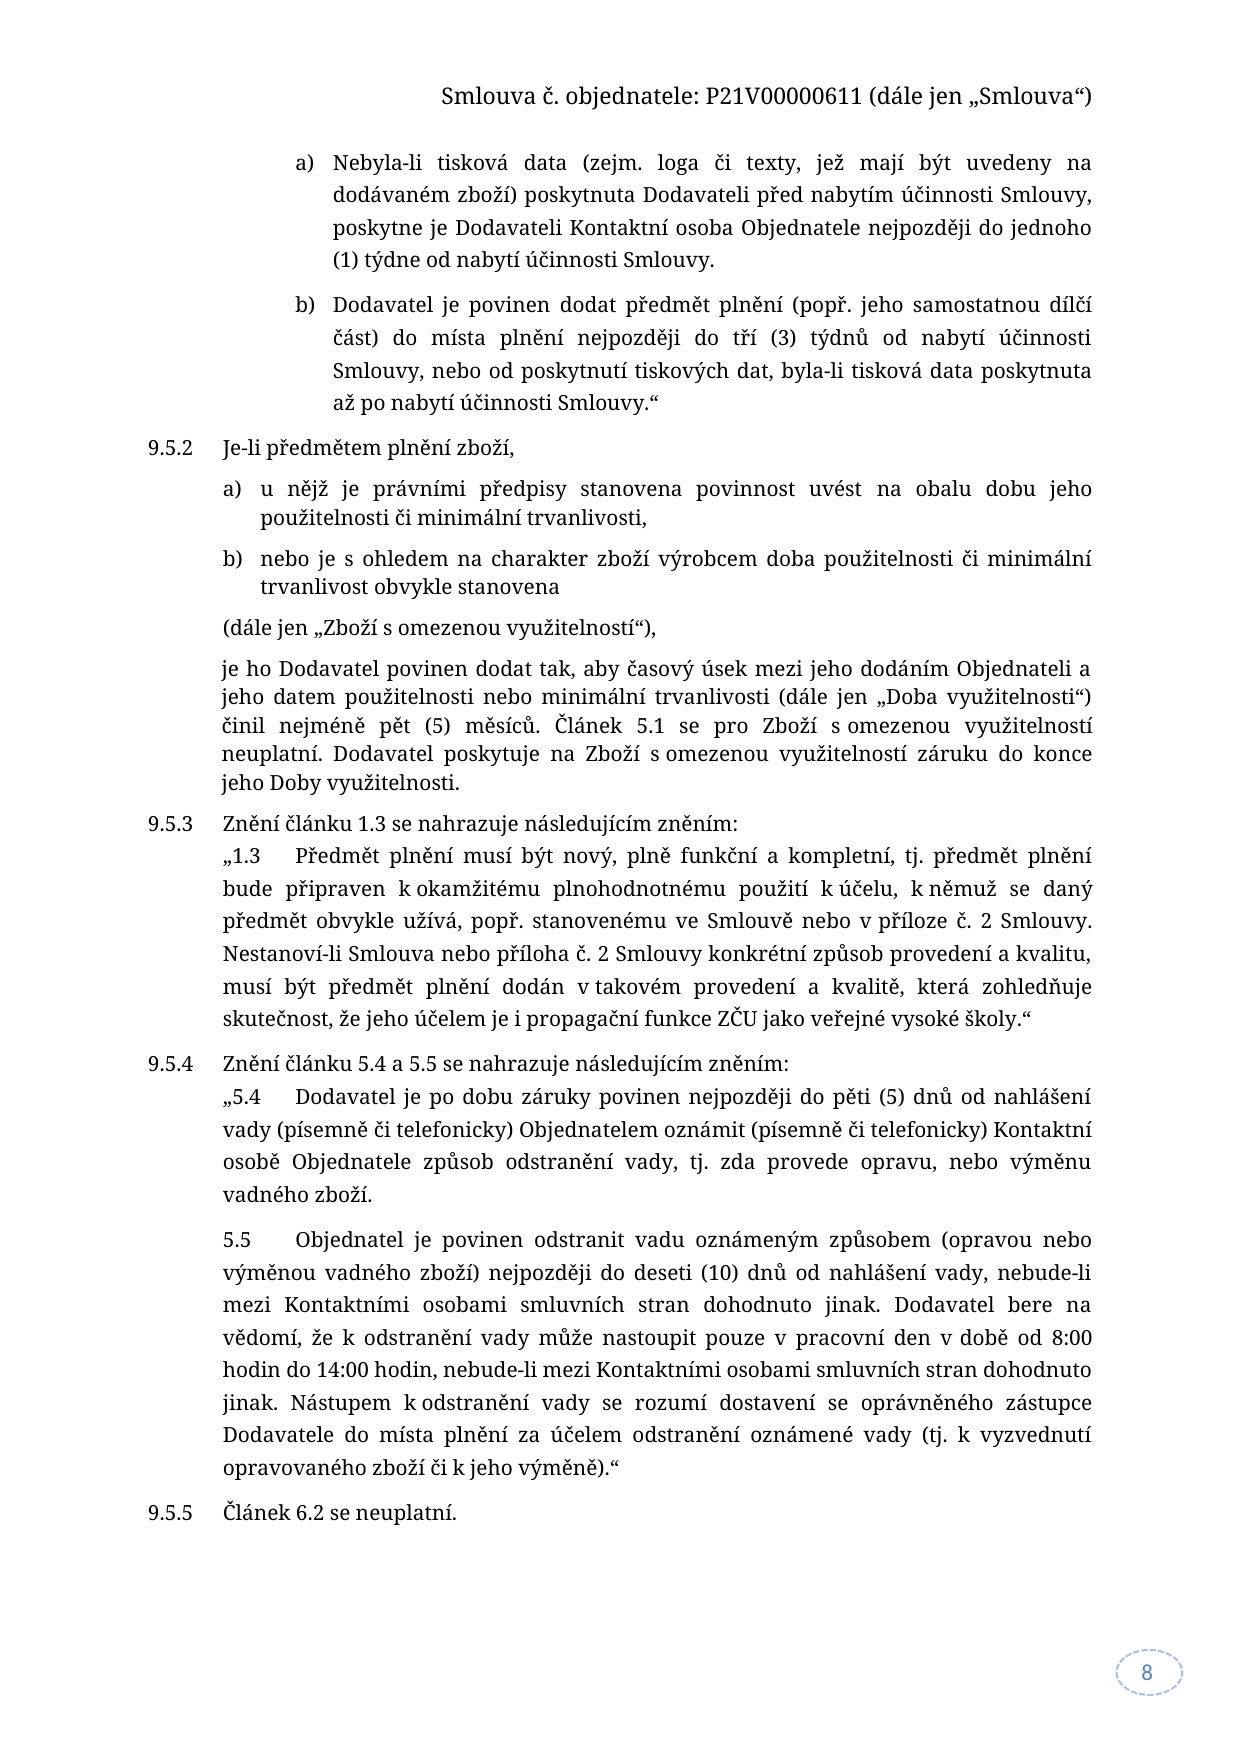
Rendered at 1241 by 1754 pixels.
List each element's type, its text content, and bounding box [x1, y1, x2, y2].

list 5.5 Objednatel je povinen odstranit vadu oznámeným způsobem (opravou nebo výměnou vadného zboží) nejpozději do deseti (10) dnů od nahlášení vady, nebude-li mezi Kontaktními osobami smluvních stran dohodnuto jinak. Dodavatel bere na vědomí, že k odstranění vady může nastoupit pouze v pracovní den v době od 8:00 hodin do 14:00 hodin, nebude-li mezi Kontaktními osobami smluvních stran dohodnuto jinak. Nástupem k odstranění vady se rozumí dostavení se oprávněného zástupce Dodavatele do místa plnění za účelem odstranění oznámené vady (tj. k vyzvednutí opravovaného zboží či k jeho výměně).“ [223, 1225, 1093, 1482]
list Znění článku 1.3 se nahrazuje následujícím zněním: [148, 809, 1093, 837]
text (dále jen „Zboží s omezenou využitelností“), [223, 613, 1093, 642]
list Dodavatel je povinen dodat předmět plnění (popř. jeho samostatnou dílčí část) do místa plnění nejpozději do tří (3) týdnů od nabytí účinnosti Smlouvy, nebo od poskytnutí tiskových dat, byla-li tisková data poskytnuta až po nabytí účinnosti Smlouvy.“ [295, 291, 1093, 417]
list nebo je s ohledem na charakter zboží výrobcem doba použitelnosti či minimální trvanlivost obvykle stanovena [223, 544, 1093, 601]
list Znění článku 5.4 a 5.5 se nahrazuje následujícím zněním: [148, 1049, 1093, 1078]
list „1.3 Předmět plnění musí být nový, plně funkční a kompletní, tj. předmět plnění bude připraven k okamžitému plnohodnotnému použití k účelu, k němuž se daný předmět obvykle užívá, popř. stanovenému ve Smlouvě nebo v příloze č. 2 Smlouvy. Nestanoví-li Smlouva nebo příloha č. 2 Smlouvy konkrétní způsob provedení a kvalitu, musí být předmět plnění dodán v takovém provedení a kvalitě, která zohledňuje skutečnost, že jeho účelem je i propagační funkce ZČU jako veřejné vysoké školy.“ [223, 841, 1093, 1033]
list „5.4 Dodavatel je po dobu záruky povinen nejpozději do pěti (5) dnů od nahlášení vady (písemně či telefonicky) Objednatelem oznámit (písemně či telefonicky) Kontaktní osobě Objednatele způsob odstranění vady, tj. zda provede opravu, nebo výměnu vadného zboží. [223, 1082, 1093, 1208]
text je ho Dodavatel povinen dodat tak, aby časový úsek mezi jeho dodáním Objednateli a jeho datem použitelnosti nebo minimální trvanlivosti (dále jen „Doba využitelnosti“) činil nejméně pět (5) měsíců. Článek 5.1 se pro Zboží s omezenou využitelností neuplatní. Dodavatel poskytuje na Zboží s omezenou využitelností záruku do konce jeho Doby využitelnosti. [221, 654, 1093, 796]
list Nebyla-li tisková data (zejm. loga či texty, jež mají být uvedeny na dodávaném zboží) poskytnuta Dodavateli před nabytím účinnosti Smlouvy, poskytne je Dodavateli Kontaktní osoba Objednatele nejpozději do jednoho (1) týdne od nabytí účinnosti Smlouvy. [295, 148, 1093, 274]
list Je-li předmětem plnění zboží, [148, 433, 1093, 462]
list Článek 6.2 se neuplatní. [148, 1498, 1093, 1527]
list u nějž je právními předpisy stanovena povinnost uvést na obalu dobu jeho použitelnosti či minimální trvanlivosti, [223, 474, 1093, 531]
